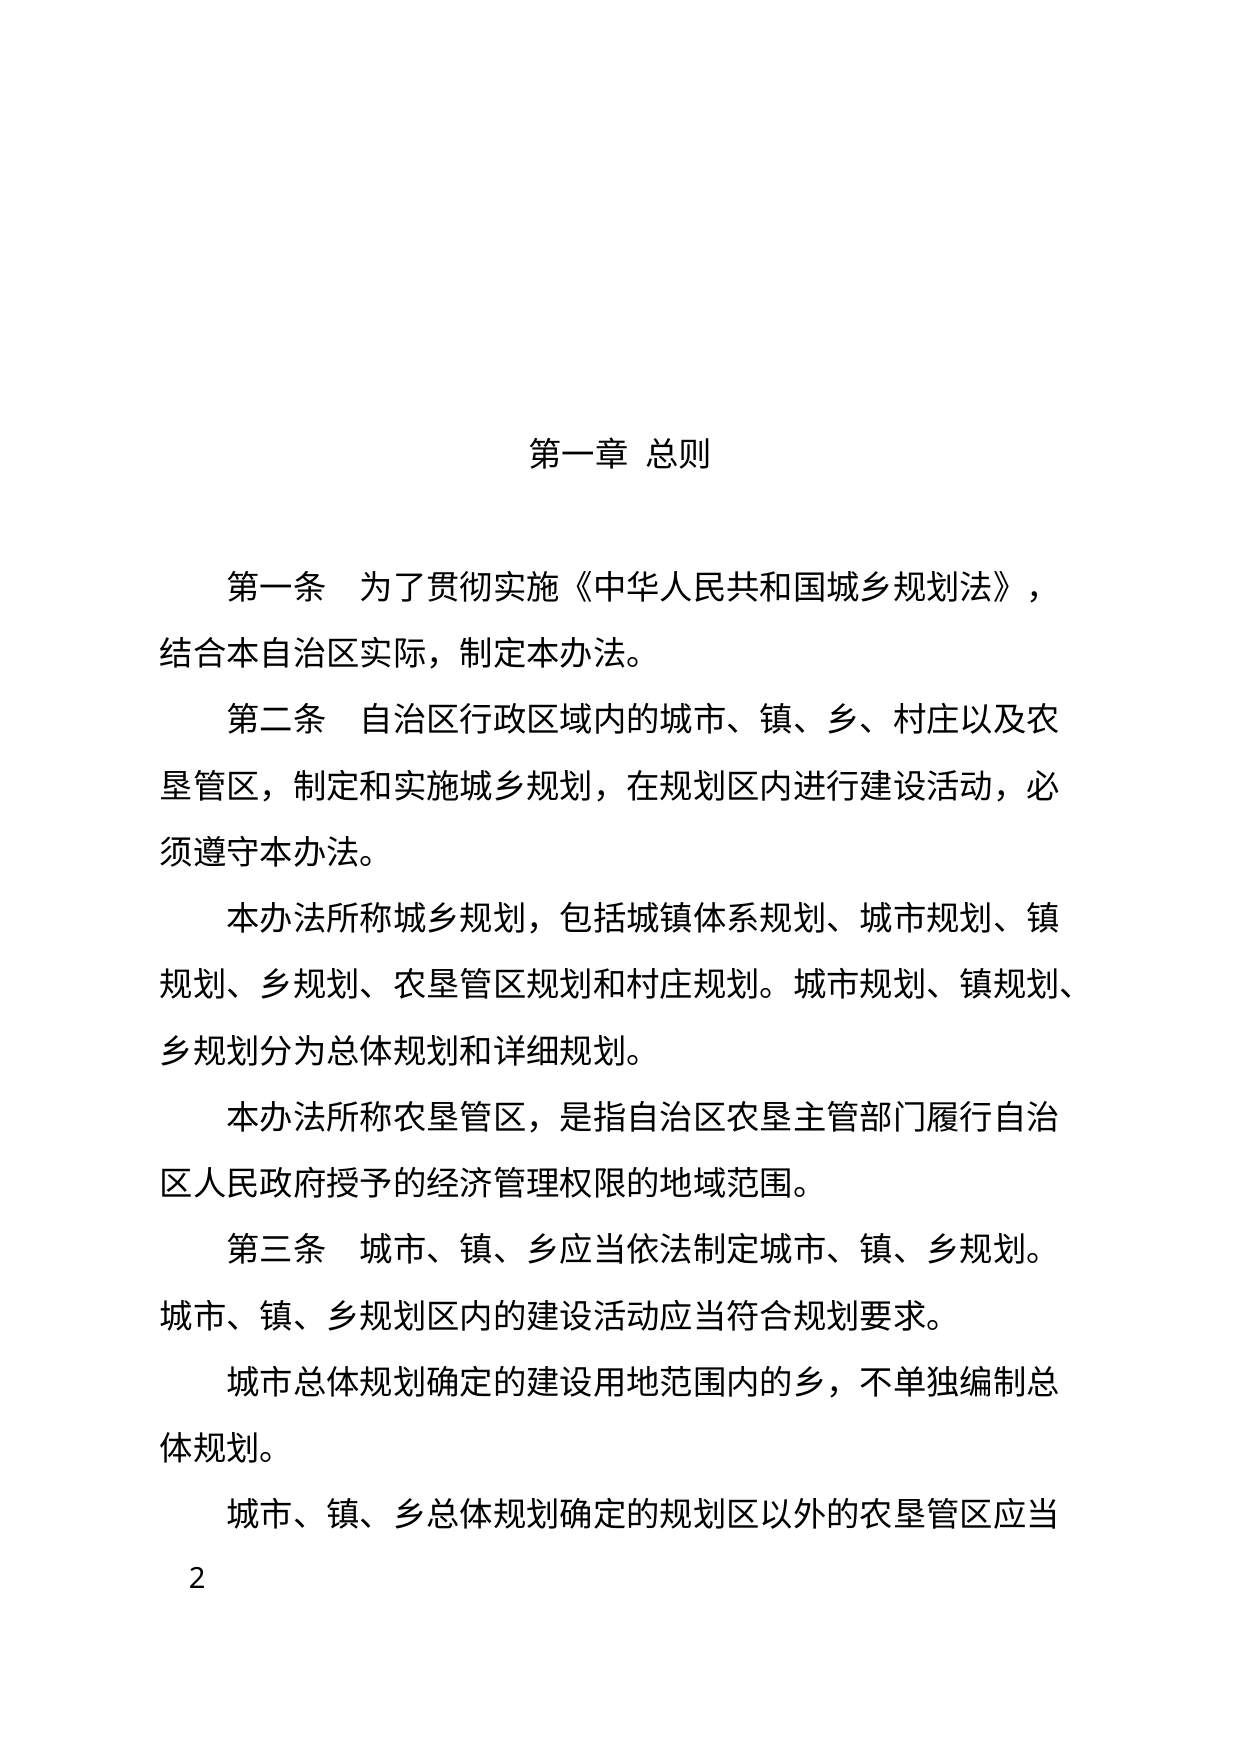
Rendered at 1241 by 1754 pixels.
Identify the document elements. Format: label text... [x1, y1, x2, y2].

text 第二条 自治区行政区域内的城市、镇、乡、村庄以及农垦管区，制定和实施城乡规划，在规划区内进行建设活动，必须遵守本办法。 [159, 684, 1081, 883]
text 第一条 为了贯彻实施《中华人民共和国城乡规划法》，结合本自治区实际，制定本办法。 [159, 552, 1081, 684]
text 本办法所称农垦管区，是指自治区农垦主管部门履行自治区人民政府授予的经济管理权限的地域范围。 [159, 1082, 1081, 1214]
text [159, 1479, 1081, 1545]
text 城市总体规划确定的建设用地范围内的乡，不单独编制总体规划。 [159, 1347, 1081, 1479]
list 总则 [159, 419, 1081, 485]
text 本办法所称城乡规划，包括城镇体系规划、城市规划、镇规划、乡规划、农垦管区规划和村庄规划。城市规划、镇规划、乡规划分为总体规划和详细规划。 [159, 883, 1081, 1082]
text 第三条 城市、镇、乡应当依法制定城市、镇、乡规划。城市、镇、乡规划区内的建设活动应当符合规划要求。 [159, 1214, 1081, 1347]
